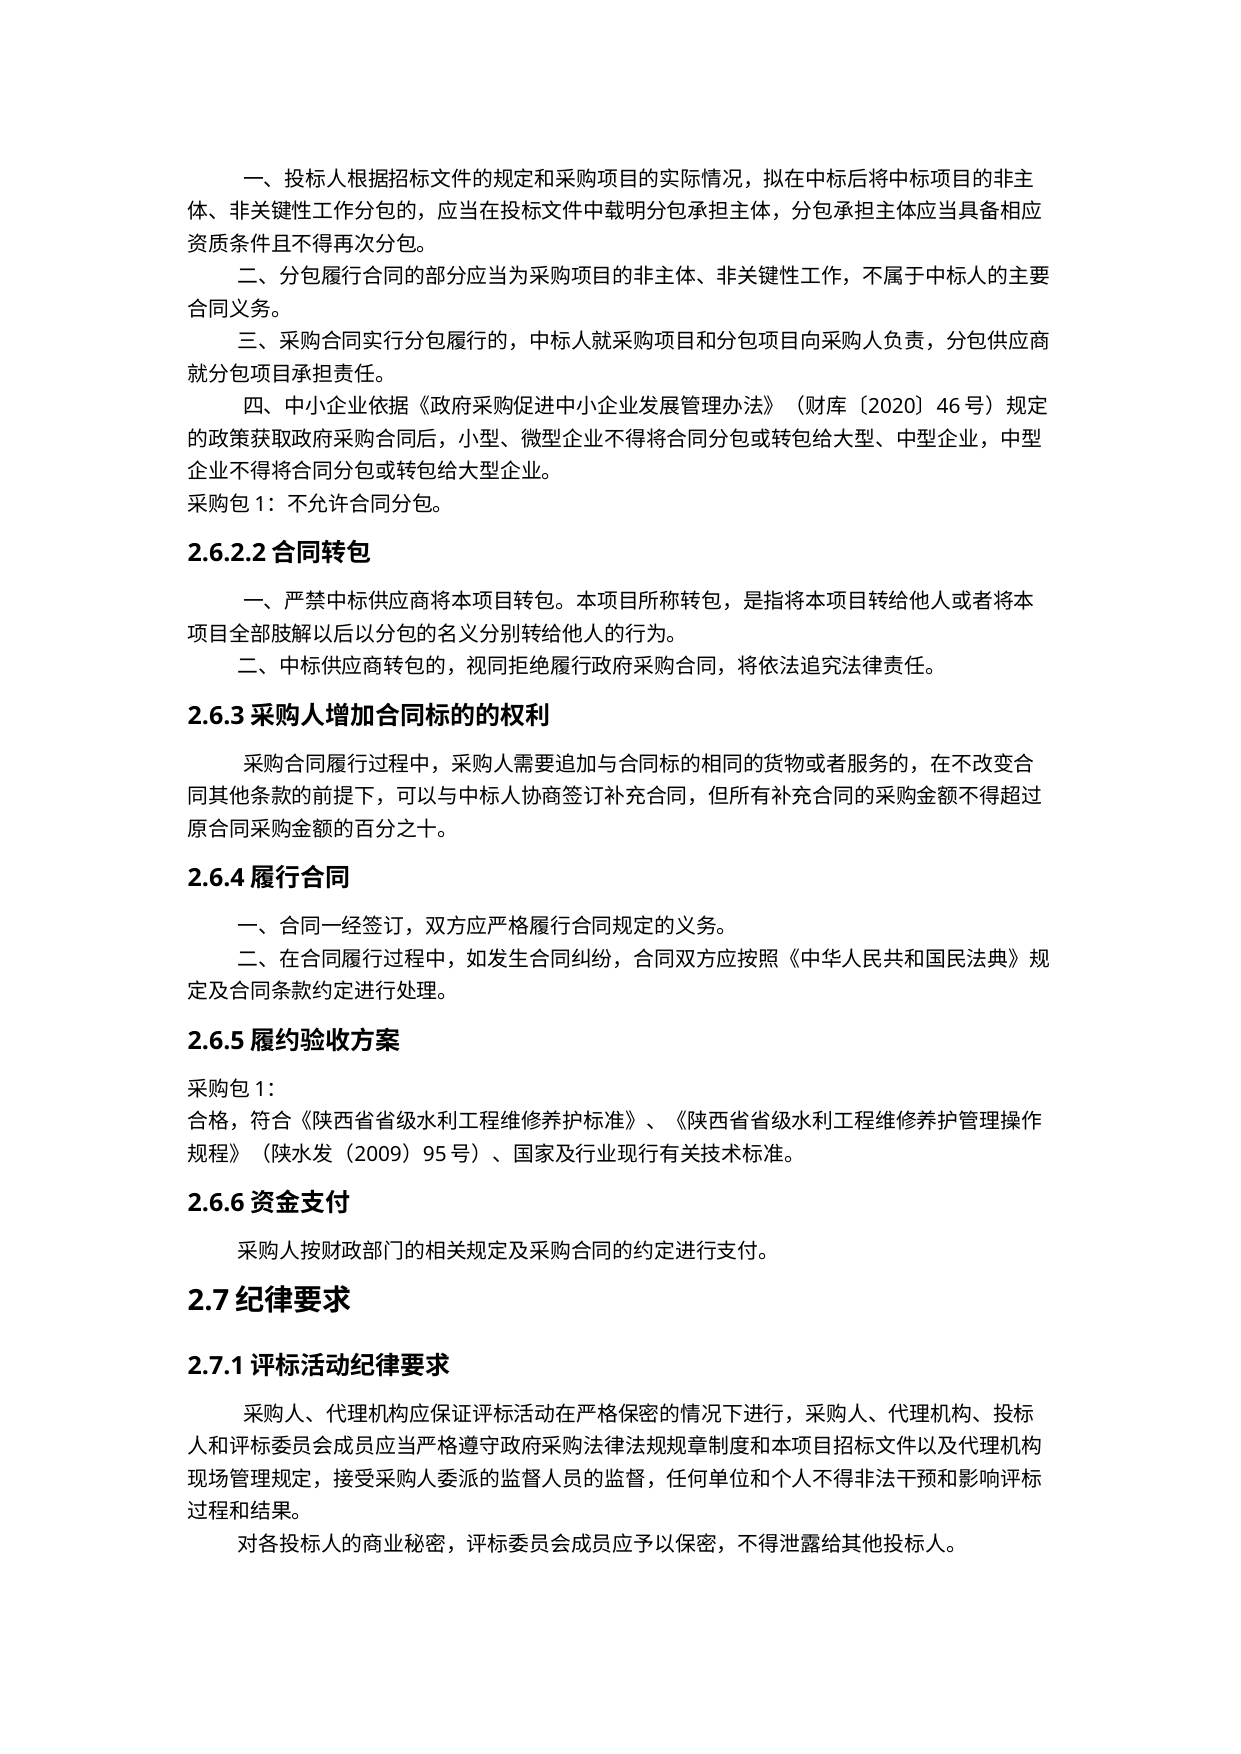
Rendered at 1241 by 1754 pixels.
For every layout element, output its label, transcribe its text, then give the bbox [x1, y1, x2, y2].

text 二、中标供应商转包的，视同拒绝履行政府采购合同，将依法追究法律责任。 [187, 649, 1053, 682]
text 采购包1：不允许合同分包。 [187, 487, 1053, 519]
text 采购人按财政部门的相关规定及采购合同的约定进行支付。 [187, 1234, 1053, 1267]
text 四、中小企业依据《政府采购促进中小企业发展管理办法》（财库〔2020〕46号）规定的政策获取政府采购合同后，小型、微型企业不得将合同分包或转包给大型、中型企业，中型企业不得将合同分包或转包给大型企业。 [187, 389, 1053, 487]
text 采购包1： [187, 1072, 1053, 1104]
text 2.6.4履行合同 [187, 844, 1053, 909]
text 2.7纪律要求 [187, 1267, 1053, 1332]
text 2.6.5履约验收方案 [187, 1007, 1053, 1072]
text 合格，符合《陕西省省级水利工程维修养护标准》、《陕西省省级水利工程维修养护管理操作规程》（陕水发（2009）95号）、国家及行业现行有关技术标准。 [187, 1104, 1053, 1169]
text 二、分包履行合同的部分应当为采购项目的非主体、非关键性工作，不属于中标人的主要合同义务。 [187, 259, 1053, 324]
text 一、合同一经签订，双方应严格履行合同规定的义务。 [187, 909, 1053, 942]
text 一、严禁中标供应商将本项目转包。本项目所称转包，是指将本项目转给他人或者将本项目全部肢解以后以分包的名义分别转给他人的行为。 [187, 584, 1053, 649]
text 对各投标人的商业秘密，评标委员会成员应予以保密，不得泄露给其他投标人。 [187, 1527, 1053, 1559]
text 2.6.2.2合同转包 [187, 519, 1053, 584]
text 2.6.3采购人增加合同标的的权利 [187, 682, 1053, 747]
text 2.6.6资金支付 [187, 1169, 1053, 1234]
text 一、投标人根据招标文件的规定和采购项目的实际情况，拟在中标后将中标项目的非主体、非关键性工作分包的，应当在投标文件中载明分包承担主体，分包承担主体应当具备相应资质条件且不得再次分包。 [187, 162, 1053, 259]
text 采购人、代理机构应保证评标活动在严格保密的情况下进行，采购人、代理机构、投标人和评标委员会成员应当严格遵守政府采购法律法规规章制度和本项目招标文件以及代理机构现场管理规定，接受采购人委派的监督人员的监督，任何单位和个人不得非法干预和影响评标过程和结果。 [187, 1397, 1053, 1527]
text 采购合同履行过程中，采购人需要追加与合同标的相同的货物或者服务的，在不改变合同其他条款的前提下，可以与中标人协商签订补充合同，但所有补充合同的采购金额不得超过原合同采购金额的百分之十。 [187, 747, 1053, 844]
text 三、采购合同实行分包履行的，中标人就采购项目和分包项目向采购人负责，分包供应商就分包项目承担责任。 [187, 324, 1053, 389]
text 二、在合同履行过程中，如发生合同纠纷，合同双方应按照《中华人民共和国民法典》规定及合同条款约定进行处理。 [187, 942, 1053, 1007]
text 2.7.1评标活动纪律要求 [187, 1332, 1053, 1397]
